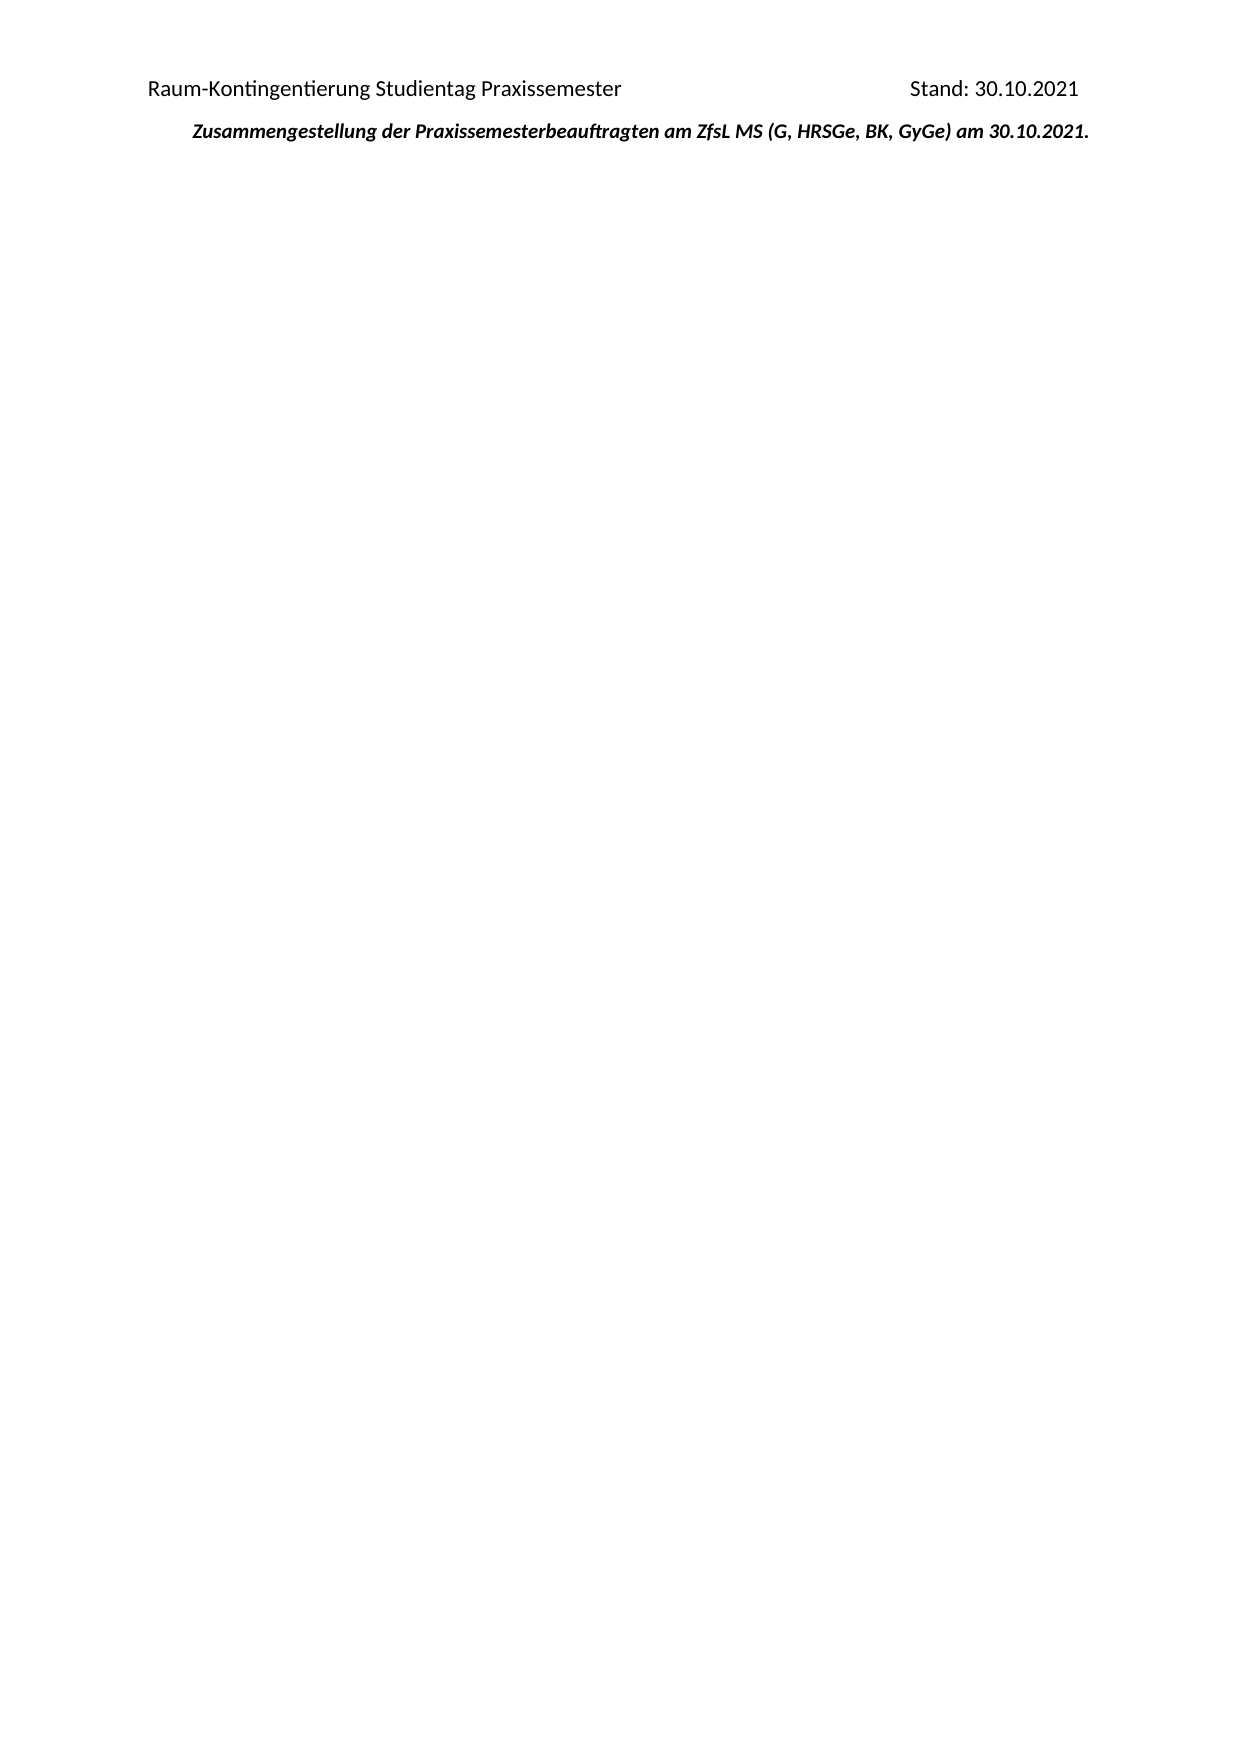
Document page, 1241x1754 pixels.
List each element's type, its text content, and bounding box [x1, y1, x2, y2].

text Zusammengestellung der Praxissemesterbeauftragten am ZfsL MS (G, HRSGe, BK, GyGe) am 30.10.2021. [148, 118, 1092, 143]
